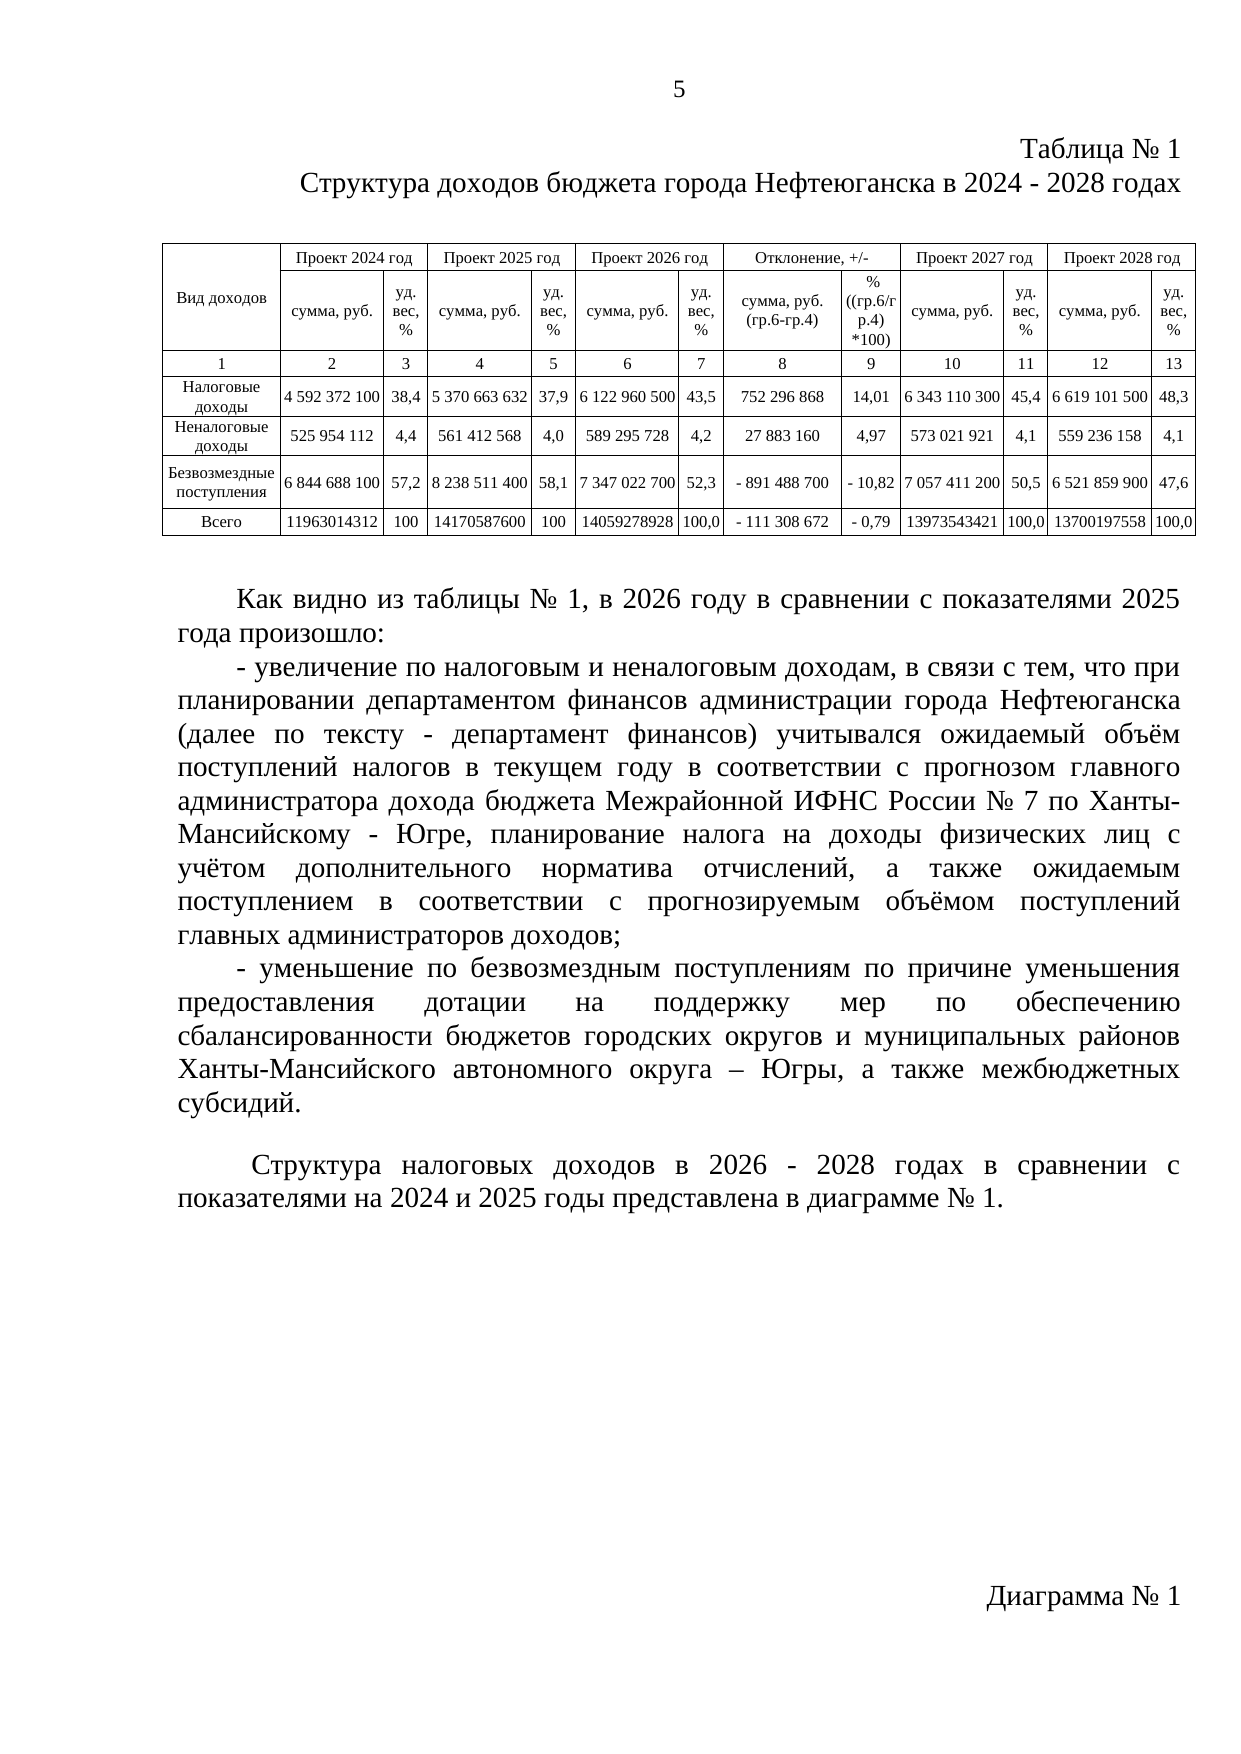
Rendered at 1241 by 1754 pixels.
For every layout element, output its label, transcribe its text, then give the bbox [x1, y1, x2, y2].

text - уменьшение по безвозмездным поступлениям по причине уменьшения предоставления дотации на поддержку мер по обеспечению сбалансированности бюджетов городских округов и муниципальных районов Ханты-Мансийского автономного округа – Югры, а также межбюджетных субсидий. [177, 951, 1181, 1118]
table_cell Налоговые доходы [163, 377, 280, 416]
table_cell 6 521 859 900 [1048, 456, 1151, 508]
table_cell 573 021 921 [901, 417, 1003, 455]
table_cell 11963014312 [281, 509, 383, 534]
table_cell сумма, руб. [428, 271, 531, 349]
table_cell 57,2 [384, 456, 427, 508]
table_cell 4,4 [384, 417, 427, 455]
table_cell 4,97 [842, 417, 900, 455]
table_cell 13 [1152, 351, 1195, 376]
table_cell уд. вес, % [679, 271, 723, 349]
table_cell 5 370 663 632 [428, 377, 531, 416]
table_cell 6 844 688 100 [281, 456, 383, 508]
table_cell 52,3 [679, 456, 723, 508]
table_cell 525 954 112 [281, 417, 383, 455]
table_cell 561 412 568 [428, 417, 531, 455]
table_cell 43,5 [679, 377, 723, 416]
table_cell % ((гр.6/гр.4) *100) [842, 271, 900, 349]
table_cell 7 057 411 200 [901, 456, 1003, 508]
table_cell 7 347 022 700 [576, 456, 678, 508]
table_cell 10 [901, 351, 1003, 376]
table_cell 100,0 [679, 509, 723, 534]
table_cell 4,1 [1152, 417, 1195, 455]
table_cell уд. вес, % [1152, 271, 1195, 349]
table_cell уд. вес, % [532, 271, 575, 349]
table_cell - 891 488 700 [724, 456, 841, 508]
table_cell 8 [724, 351, 841, 376]
table_cell 6 343 110 300 [901, 377, 1003, 416]
table_header Проект 2024 год [281, 244, 427, 270]
text Как видно из таблицы № 1, в 2026 году в сравнении с показателями 2025 года произошло: [177, 582, 1181, 649]
table_cell 100,0 [1004, 509, 1047, 534]
table_cell 48,3 [1152, 377, 1195, 416]
table_cell - 0,79 [842, 509, 900, 534]
table_cell 14,01 [842, 377, 900, 416]
table_cell 14059278928 [576, 509, 678, 534]
table_header Проект 2027 год [901, 244, 1047, 270]
table_cell 6 [576, 351, 678, 376]
table_cell 4,1 [1004, 417, 1047, 455]
table_cell 5 [532, 351, 575, 376]
table_cell 1 [163, 351, 280, 376]
table_cell 37,9 [532, 377, 575, 416]
table_cell 752 296 868 [724, 377, 841, 416]
table_cell сумма, руб. [1048, 271, 1151, 349]
table_cell 38,4 [384, 377, 427, 416]
table_cell 11 [1004, 351, 1047, 376]
table_cell 4,0 [532, 417, 575, 455]
table_cell 50,5 [1004, 456, 1047, 508]
table_cell 100,0 [1152, 509, 1195, 534]
text - увеличение по налоговым и неналоговым доходам, в связи с тем, что при планировании департаментом финансов администрации города Нефтеюганска (далее по тексту - департамент финансов) учитывался ожидаемый объём поступлений налогов в текущем году в соответствии с прогнозом главного администратора дохода бюджета Межрайонной ИФНС России № 7 по Ханты-Мансийскому - Югре, планирование налога на доходы физических лиц с учётом дополнительного норматива отчислений, а также ожидаемым поступлением в соответствии с прогнозируемым объёмом поступлений главных администраторов доходов; [177, 649, 1181, 951]
table_cell Неналоговые доходы [163, 417, 280, 455]
table_header Отклонение, +/- [724, 244, 900, 270]
table_cell уд. вес, % [1004, 271, 1047, 349]
table_header Вид доходов [163, 244, 280, 349]
text Таблица № 1 [177, 131, 1181, 165]
table_cell 8 238 511 400 [428, 456, 531, 508]
table_cell 4 [428, 351, 531, 376]
table_cell Безвозмездные поступления [163, 456, 280, 508]
table_cell 4,2 [679, 417, 723, 455]
table_header Проект 2026 год [576, 244, 723, 270]
table_cell 58,1 [532, 456, 575, 508]
table_header Проект 2028 год [1048, 244, 1195, 270]
table_cell 589 295 728 [576, 417, 678, 455]
table_cell сумма, руб. [901, 271, 1003, 349]
table_cell сумма, руб. [281, 271, 383, 349]
table_cell 45,4 [1004, 377, 1047, 416]
table_cell 6 619 101 500 [1048, 377, 1151, 416]
table_cell 13700197558 [1048, 509, 1151, 534]
table_cell 100 [532, 509, 575, 534]
table_cell 9 [842, 351, 900, 376]
table_cell - 10,82 [842, 456, 900, 508]
table_cell уд. вес, % [384, 271, 427, 349]
text Диаграмма № 1 [177, 1578, 1181, 1612]
table_cell 7 [679, 351, 723, 376]
table_cell - 111 308 672 [724, 509, 841, 534]
table_cell сумма, руб. [576, 271, 678, 349]
table_cell 12 [1048, 351, 1151, 376]
table_cell 27 883 160 [724, 417, 841, 455]
table_header Проект 2025 год [428, 244, 575, 270]
table_cell 14170587600 [428, 509, 531, 534]
text Структура налоговых доходов в 2026 - 2028 годах в сравнении с показателями на 2024 и 2025 годы представлена в диаграмме № 1. [177, 1147, 1181, 1214]
table_cell 559 236 158 [1048, 417, 1151, 455]
table_cell 2 [281, 351, 383, 376]
table_cell 100 [384, 509, 427, 534]
table_cell 13973543421 [901, 509, 1003, 534]
text Структура доходов бюджета города Нефтеюганска в 2024 - 2028 годах [177, 165, 1181, 198]
table_cell 3 [384, 351, 427, 376]
table_cell Всего [163, 509, 280, 534]
table_cell 47,6 [1152, 456, 1195, 508]
table_cell 4 592 372 100 [281, 377, 383, 416]
table_cell сумма, руб. (гр.6-гр.4) [724, 271, 841, 349]
table_cell 6 122 960 500 [576, 377, 678, 416]
